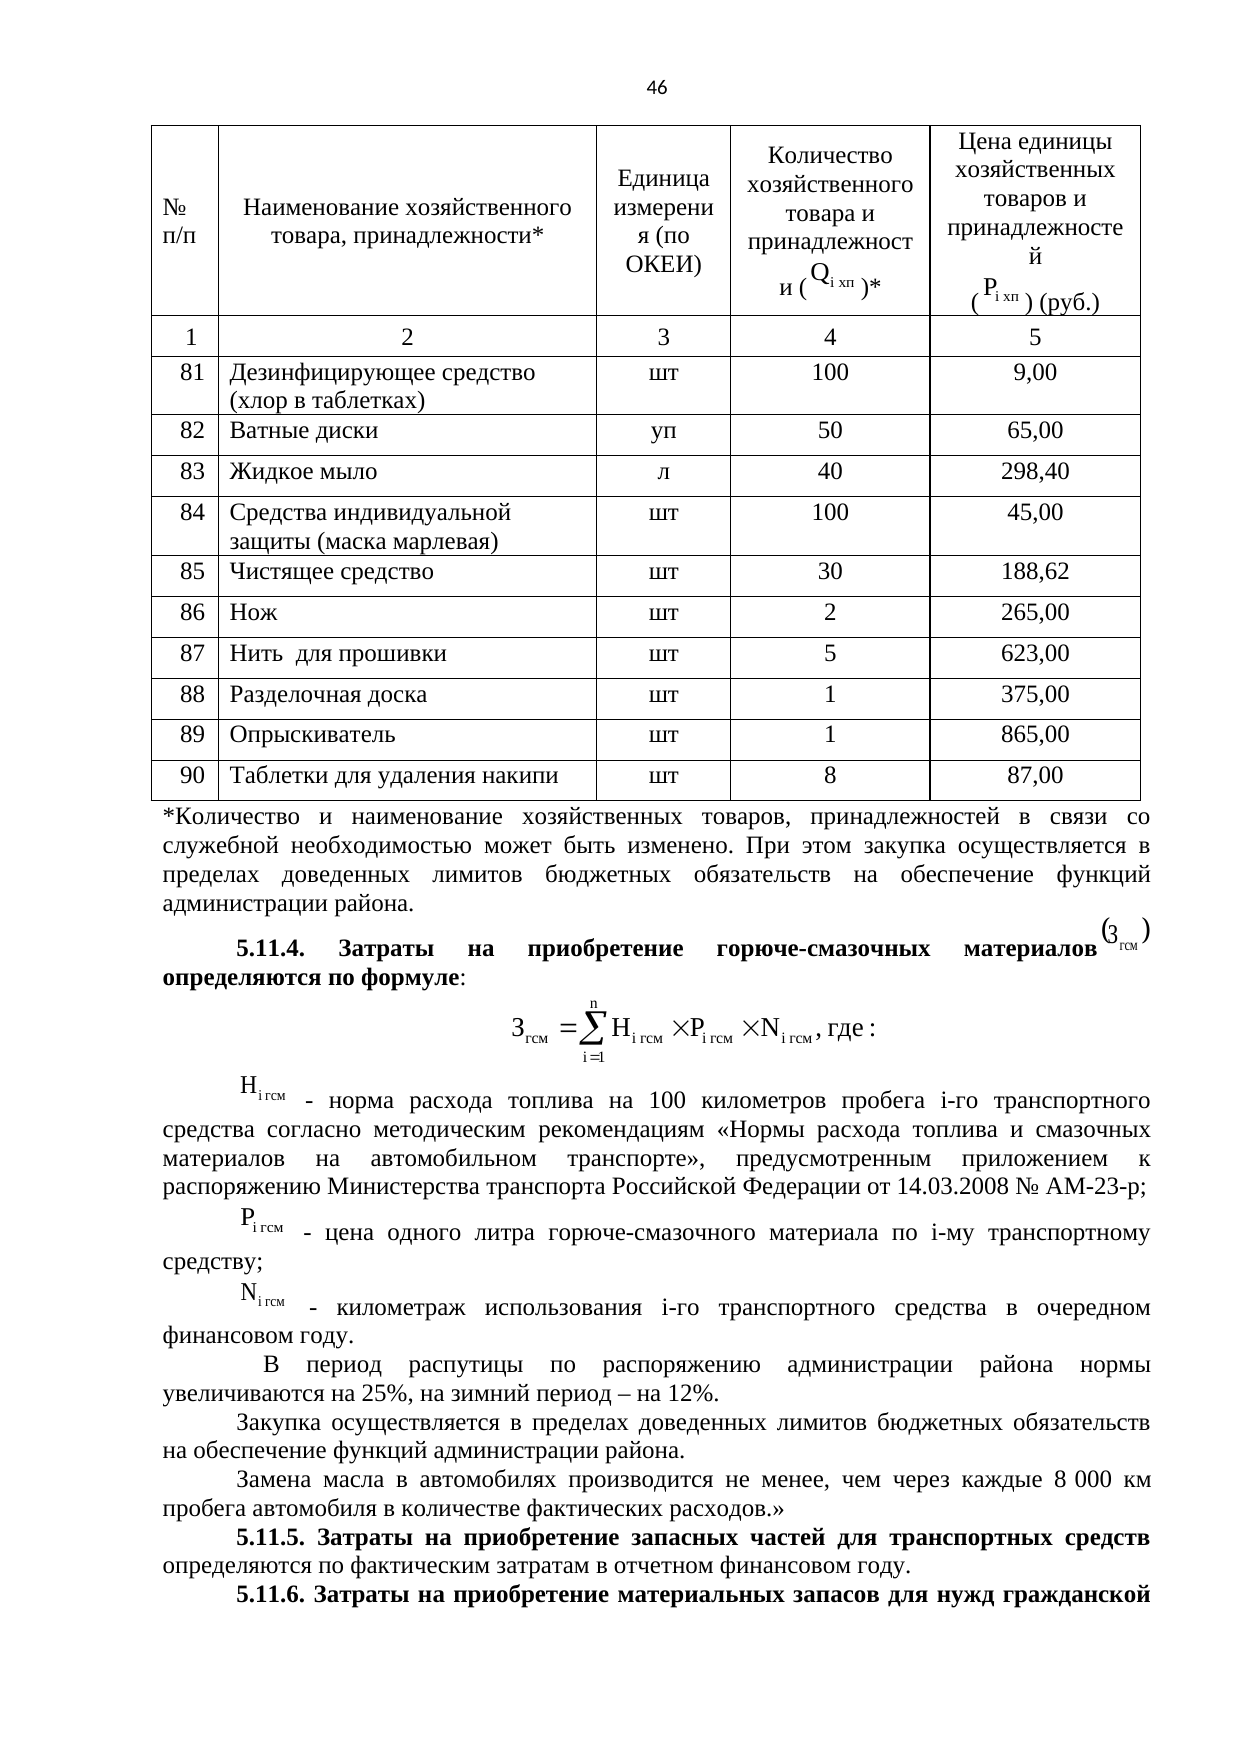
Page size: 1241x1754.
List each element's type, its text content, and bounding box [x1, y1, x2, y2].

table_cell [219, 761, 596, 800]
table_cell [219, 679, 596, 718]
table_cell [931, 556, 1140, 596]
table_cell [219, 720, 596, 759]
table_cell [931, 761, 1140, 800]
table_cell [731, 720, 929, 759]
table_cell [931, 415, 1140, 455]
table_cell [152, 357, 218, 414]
table_header Единица измерения (по ОКЕИ) [597, 126, 730, 315]
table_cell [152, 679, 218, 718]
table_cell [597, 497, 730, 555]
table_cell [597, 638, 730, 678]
table_header Наименование хозяйственного товара, принадлежности* [219, 126, 596, 315]
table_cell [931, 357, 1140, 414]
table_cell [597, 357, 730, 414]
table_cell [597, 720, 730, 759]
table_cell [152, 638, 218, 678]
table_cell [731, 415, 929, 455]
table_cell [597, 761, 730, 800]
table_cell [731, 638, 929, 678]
table_cell 5 [931, 316, 1140, 356]
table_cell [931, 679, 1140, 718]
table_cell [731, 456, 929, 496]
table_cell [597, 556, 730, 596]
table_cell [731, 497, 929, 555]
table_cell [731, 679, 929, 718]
text В период распутицы по распоряжению администрации района нормы увеличиваются на 25%, на зимний период – на 12%. [162, 1349, 1152, 1407]
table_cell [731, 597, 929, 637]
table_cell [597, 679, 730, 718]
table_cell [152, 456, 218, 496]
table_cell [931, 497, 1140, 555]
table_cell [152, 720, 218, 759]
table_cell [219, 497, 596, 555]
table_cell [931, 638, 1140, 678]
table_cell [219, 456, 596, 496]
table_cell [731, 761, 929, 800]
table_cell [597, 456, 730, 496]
text - километраж использования i-го транспортного средства в очередном финансовом году. [162, 1275, 1152, 1349]
text 5.11.5. Затраты на приобретение запасных частей для транспортных средств определяются по фактическим затратам в отчетном финансовом году. [162, 1522, 1152, 1579]
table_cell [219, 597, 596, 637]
text 5.11.4. Затраты на приобретение горюче-смазочных материалов определяются по формуле: [162, 916, 1152, 991]
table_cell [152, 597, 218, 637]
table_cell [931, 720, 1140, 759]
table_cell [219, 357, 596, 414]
table_cell 2 [219, 316, 596, 356]
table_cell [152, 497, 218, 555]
text Закупка осуществляется в пределах доведенных лимитов бюджетных обязательств на обеспечение функций администрации района. [162, 1407, 1152, 1464]
table_header № п/п [152, 126, 218, 315]
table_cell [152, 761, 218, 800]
table_cell 3 [597, 316, 730, 356]
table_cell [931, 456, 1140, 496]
text - цена одного литра горюче-смазочного материала по i-му транспортному средству; [162, 1200, 1152, 1275]
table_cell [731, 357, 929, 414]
table_cell 4 [731, 316, 929, 356]
table_header Цена единицы хозяйственных товаров и принадлежностей () (руб.) [931, 126, 1140, 315]
text *Количество и наименование хозяйственных товаров, принадлежностей в связи со служебной необходимостью может быть изменено. При этом закупка осуществляется в пределах доведенных лимитов бюджетных обязательств на обеспечение функций администрации района. [162, 801, 1152, 916]
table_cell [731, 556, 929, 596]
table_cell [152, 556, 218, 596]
table_cell 1 [152, 316, 218, 356]
table_header Количество хозяйственного товара и принадлежности ()* [731, 126, 929, 315]
text Замена масла в автомобилях производится не менее, чем через каждые пробега автомобиля в количестве фактических расходов.» [162, 1464, 1152, 1522]
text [162, 1579, 1152, 1608]
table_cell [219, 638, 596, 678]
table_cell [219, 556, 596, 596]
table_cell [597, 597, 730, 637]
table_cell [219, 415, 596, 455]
text - норма расхода топлива на пробега i-го транспортного средства согласно методическим рекомендациям «Нормы расхода топлива и смазочных материалов на автомобильном транспорте», предусмотренным приложением к распоряжению Министерства транспорта Российской Федерации от 14.03.2008 № АМ-23-р; [162, 1068, 1152, 1200]
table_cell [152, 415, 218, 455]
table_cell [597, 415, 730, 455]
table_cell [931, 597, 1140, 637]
